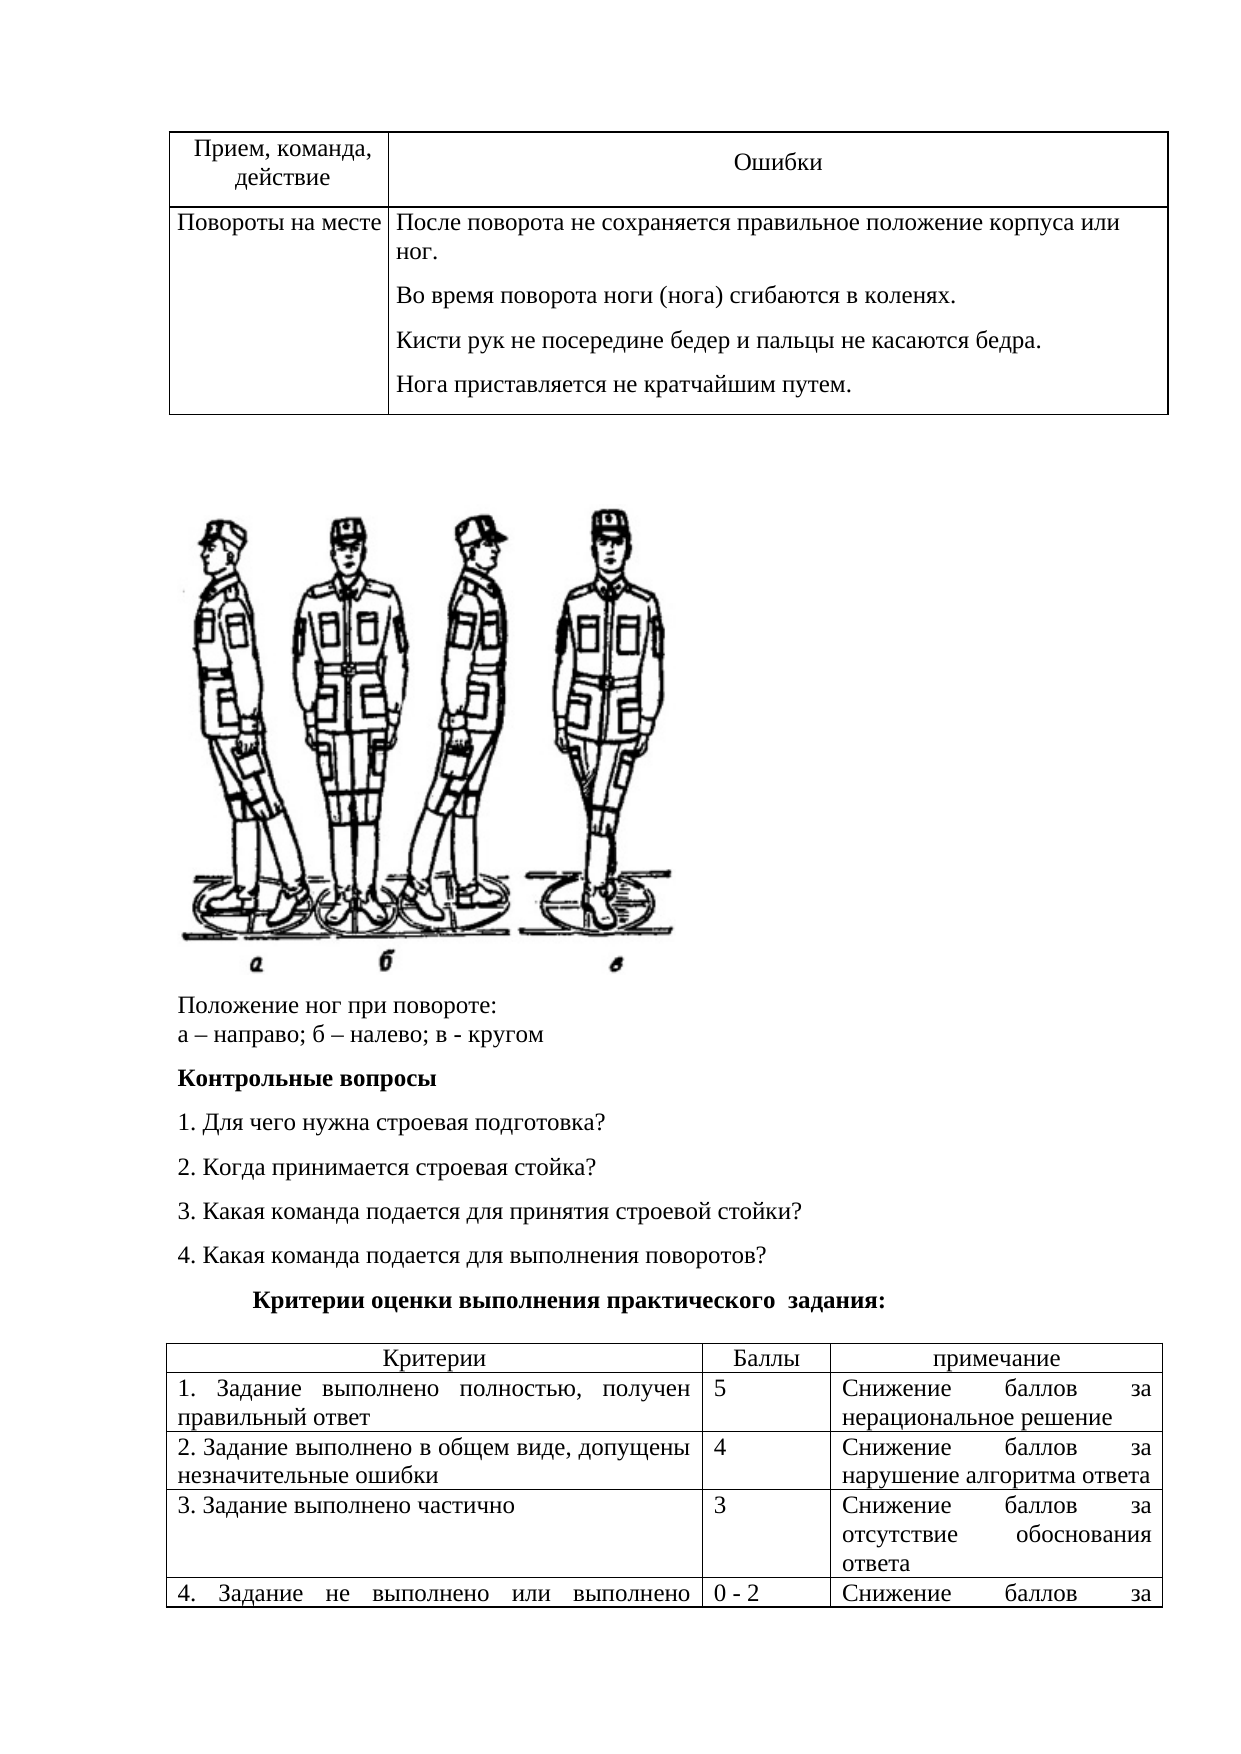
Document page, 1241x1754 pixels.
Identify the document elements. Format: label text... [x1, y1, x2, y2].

table_cell 1. Задание выполнено полностью, получен правильный ответ [167, 1373, 702, 1431]
table_header Баллы [703, 1344, 830, 1372]
table_header примечание [831, 1344, 1162, 1372]
table_cell Снижение баллов за отсутствие обоснования ответа [831, 1490, 1162, 1577]
text 1. Для чего нужна строевая подготовка? [177, 1107, 1152, 1136]
table_cell 4 [703, 1432, 830, 1489]
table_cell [167, 1578, 702, 1606]
text 2. Когда принимается строевая стойка? [177, 1152, 1152, 1181]
table_cell Снижение баллов за нарушение алгоритма ответа [831, 1432, 1162, 1489]
table_cell Повороты на месте [170, 208, 388, 414]
text Контрольные вопросы [177, 1063, 1152, 1092]
table_header Ошибки [389, 133, 1167, 206]
text 4. Какая команда подается для выполнения поворотов? [177, 1241, 1152, 1269]
text 3. Какая команда подается для принятия строевой стойки? [177, 1196, 1152, 1225]
table_header Прием, команда, действие [170, 133, 388, 206]
table_cell 3 [703, 1490, 830, 1577]
table_cell 2. Задание выполнено в общем виде, допущены незначительные ошибки [167, 1432, 702, 1489]
table_cell После поворота не сохраняется правильное положение корпуса или ног. Во время поворота ноги (нога) сгибаются в коленях. Кисти рук не посередине бедер и пальцы не касаются бедра. Нога приставляется не кратчайшим путем. [389, 208, 1167, 414]
picture [177, 504, 676, 975]
table_cell 5 [703, 1373, 830, 1431]
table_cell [831, 1578, 1162, 1606]
list Критерии оценки выполнения практического задания: [252, 1285, 1152, 1314]
table_header Критерии [167, 1344, 702, 1372]
text Положение ног при повороте: а – направо; б – налево; в - кругом [177, 990, 1152, 1047]
table_cell Снижение баллов за нерациональное решение [831, 1373, 1162, 1431]
table_cell 0 - 2 [703, 1578, 830, 1606]
table_cell 3. Задание выполнено частично [167, 1490, 702, 1577]
